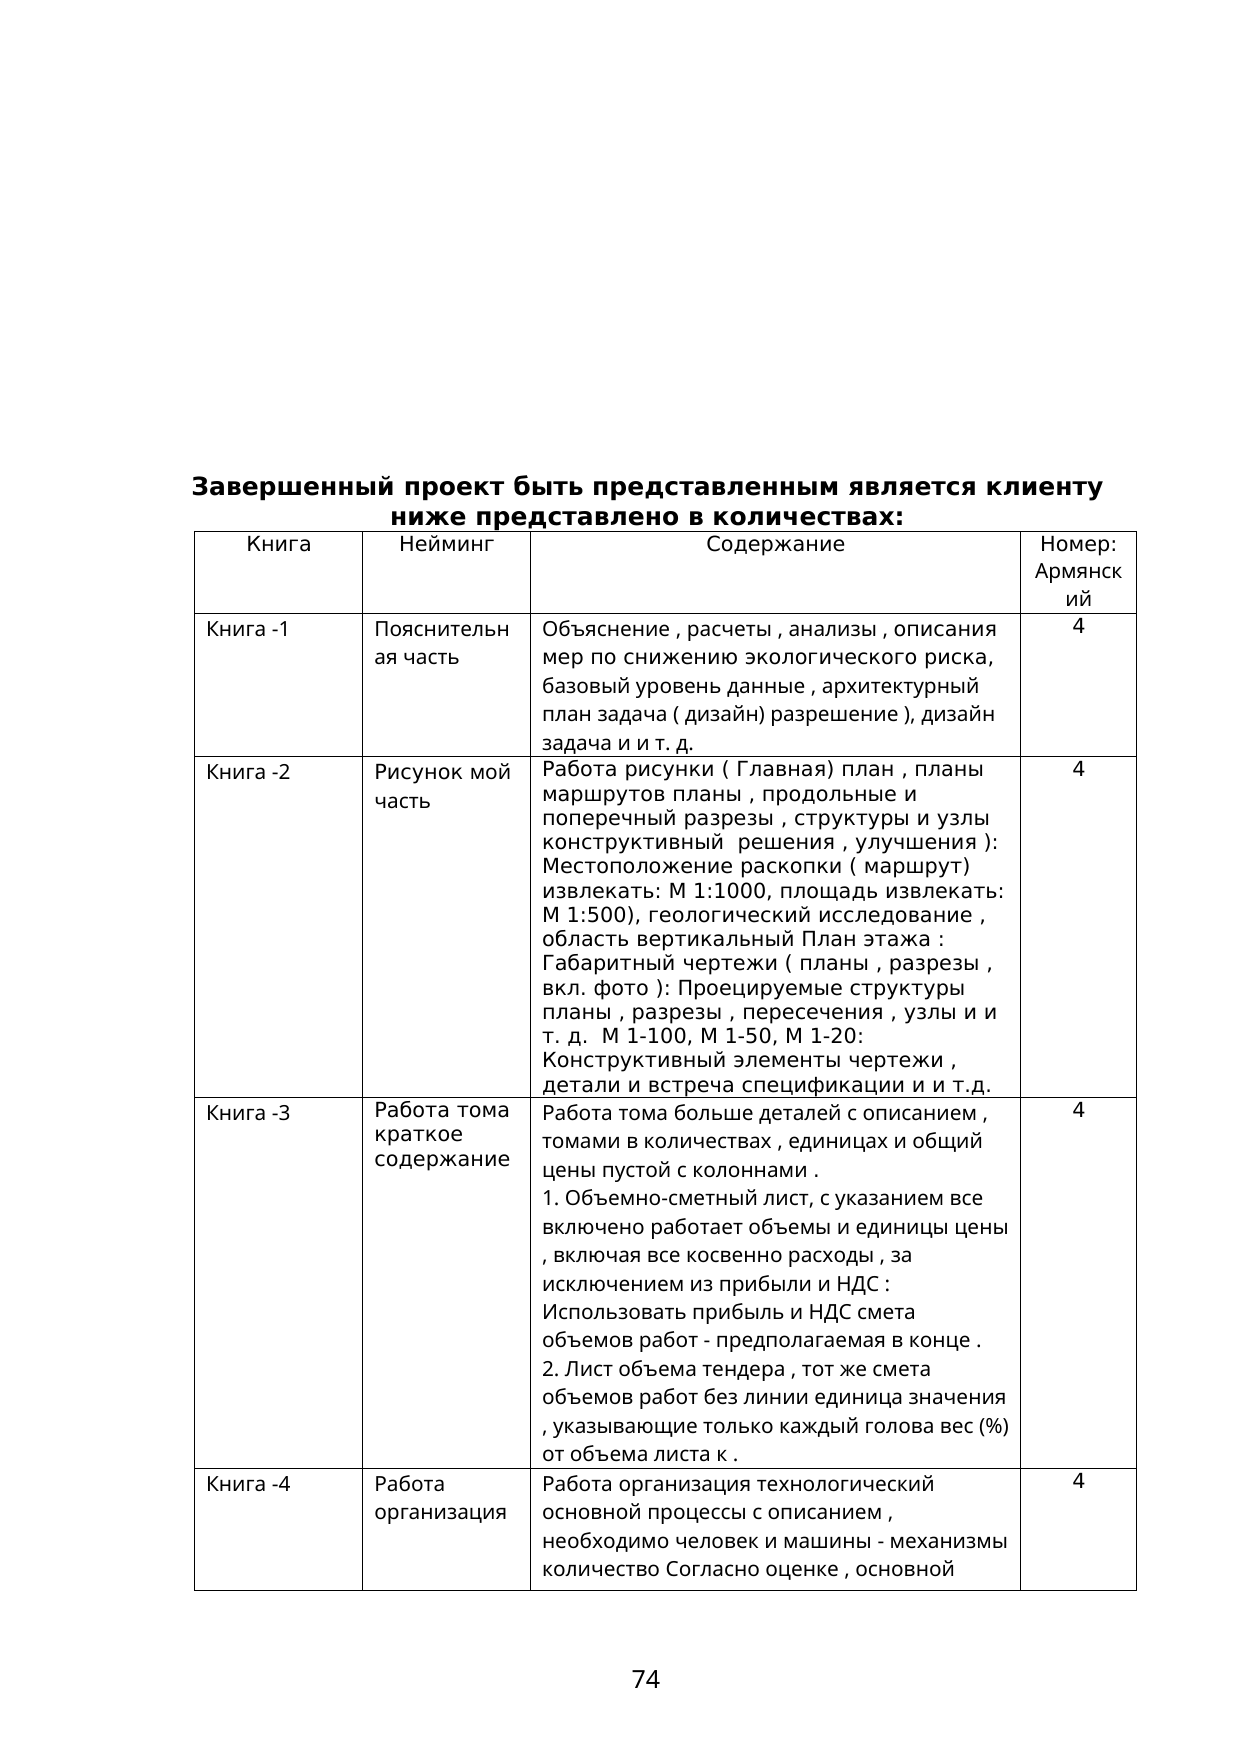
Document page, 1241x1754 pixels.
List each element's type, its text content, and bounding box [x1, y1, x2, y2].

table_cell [531, 1469, 1020, 1590]
table_cell 4 [1021, 757, 1136, 1097]
table_cell Работа тома краткое содержание [363, 1098, 530, 1468]
table_cell Пояснительная часть [363, 614, 530, 756]
table_cell 4 [1021, 1469, 1136, 1590]
table_cell Книга -2 [195, 757, 362, 1097]
table_header Содержание [531, 532, 1020, 613]
table_header Номер: Армянский [1021, 532, 1136, 613]
table_cell Работа тома больше деталей с описанием , томами в количествах , единицах и общий цены пустой с колоннами . 1. Объемно-сметный лист, с указанием все включено работает объемы и единицы цены , включая все косвенно расходы , за исключением из прибыли и НДС : Использовать прибыль и НДС смета объемов работ - предполагаемая в конце . 2. Лист объема тендера , тот же смета объемов работ без линии единица значения , указывающие только каждый голова вес (%) от объема листа к . [531, 1098, 1020, 1468]
table_cell Книга -3 [195, 1098, 362, 1468]
table_cell Книга -4 [195, 1469, 362, 1590]
table_cell 4 [1021, 1098, 1136, 1468]
table_cell Рисунок мой часть [363, 757, 530, 1097]
table_cell Работа рисунки ( Главная) план , планы маршрутов планы , продольные и поперечный разрезы , структуры и узлы конструктивный решения , улучшения ): Местоположение раскопки ( маршрут) извлекать: М 1:1000, площадь извлекать: М 1:500), геологический исследование , область вертикальный План этажа : Габаритный чертежи ( планы , разрезы , вкл. фото ): Проецируемые структуры планы , разрезы , пересечения , узлы и и т. д. М 1-100, М 1-50, М 1-20: Конструктивный элементы чертежи , детали и встреча спецификации и и т.д. [531, 757, 1020, 1097]
table_header Нейминг [363, 532, 530, 613]
table_cell 4 [1021, 614, 1136, 756]
text Завершенный проект быть представленным является клиенту ниже представлено в количествах: [151, 472, 1144, 531]
table_cell Книга -1 [195, 614, 362, 756]
table_cell Работа организация [363, 1469, 530, 1590]
table_header Книга [195, 532, 362, 613]
table_cell Объяснение , расчеты , анализы , описания мер по снижению экологического риска, базовый уровень данные , архитектурный план задача ( дизайн) разрешение ), дизайн задача и и т. д. [531, 614, 1020, 756]
